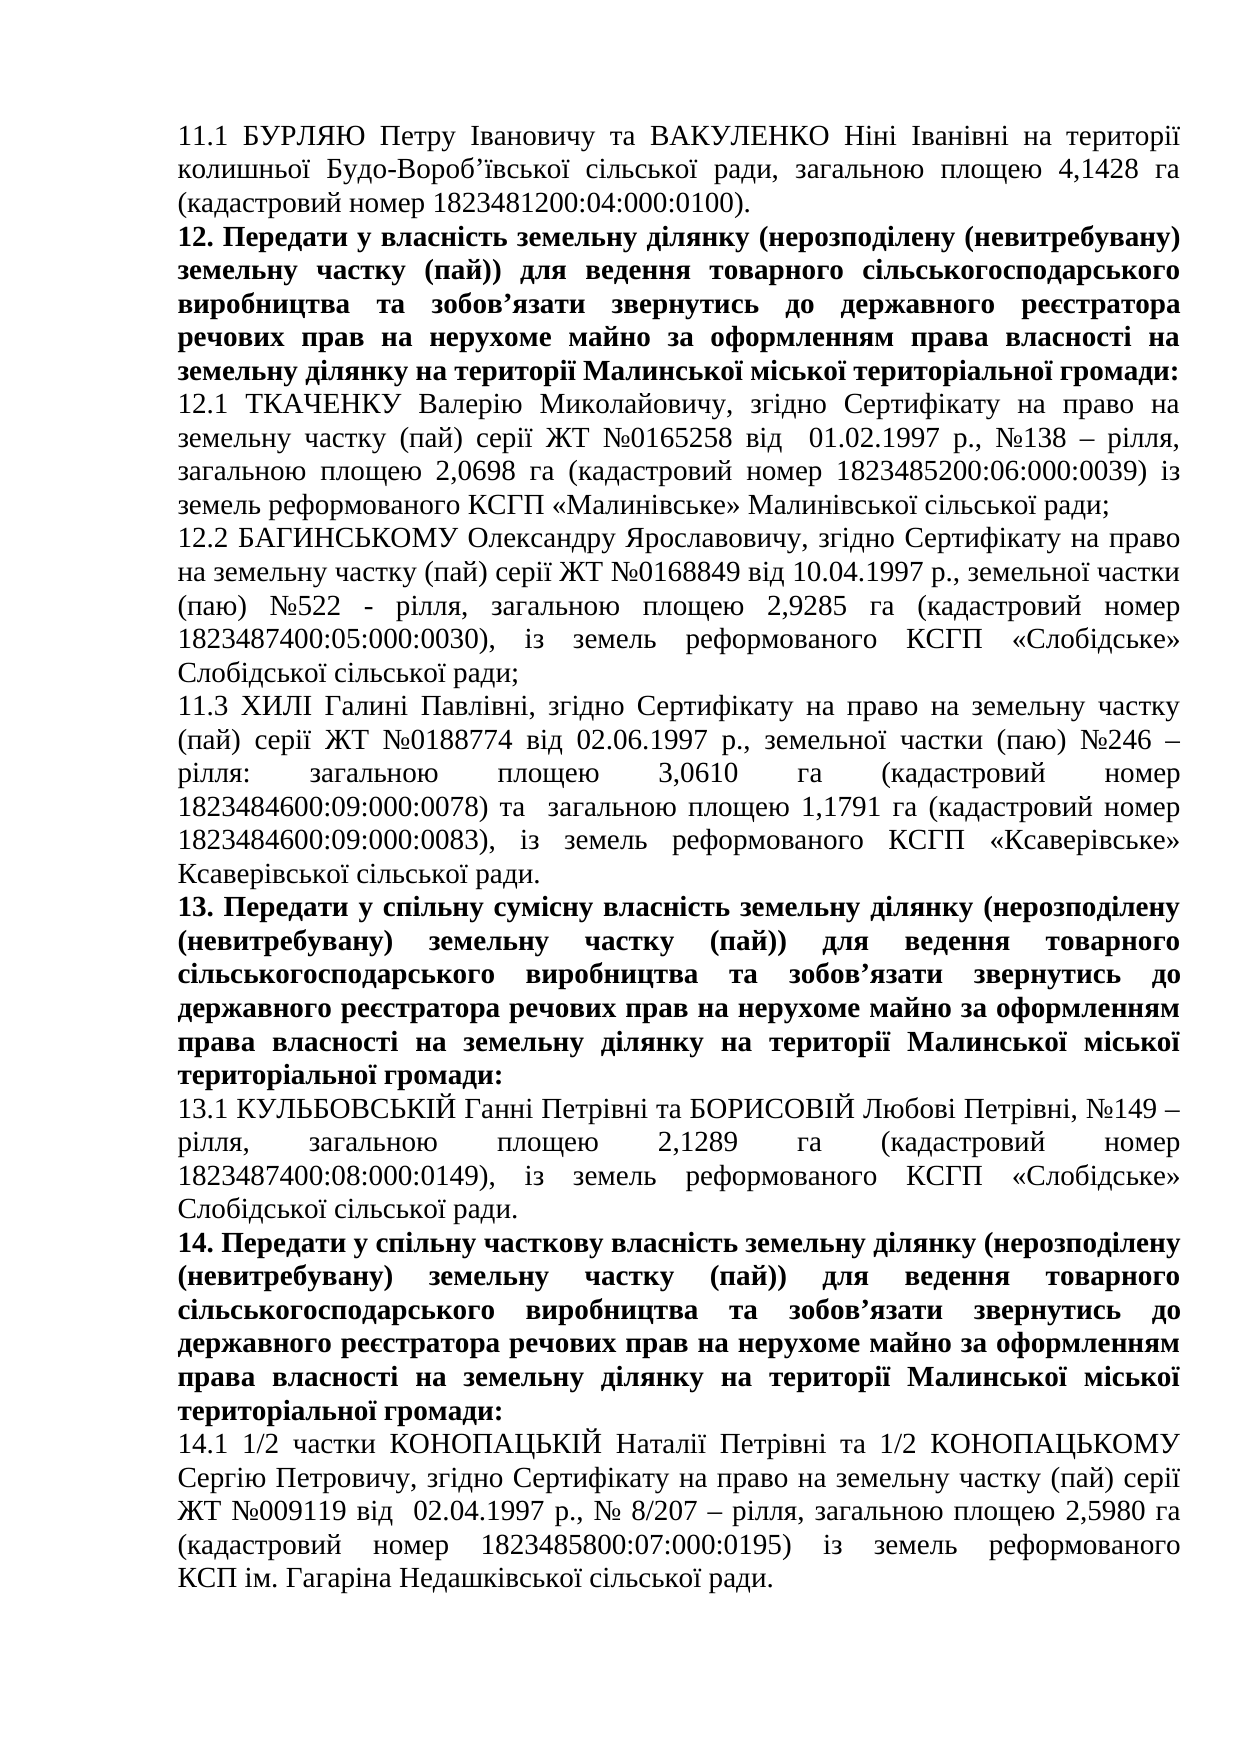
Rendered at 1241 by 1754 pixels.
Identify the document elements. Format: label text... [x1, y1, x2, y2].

text 14. Передати у спільну часткову власність земельну ділянку (нерозподілену (невитребувану) земельну частку (пай)) для ведення товарного сільськогосподарського виробництва та зобов’язати звернутись до державного реєстратора речових прав на нерухоме майно за оформленням права власності на земельну ділянку на території Малинської міської територіальної громади: [177, 1225, 1181, 1426]
text 11.1 БУРЛЯЮ Петру Івановичу та ВАКУЛЕНКО Ніні Іванівні на території колишньої Будо-Вороб’ївської сільської ради, загальною площею 4,1428 га (кадастровий номер 1823481200:04:000:0100). [177, 118, 1181, 219]
text 13. Передати у спільну сумісну власність земельну ділянку (нерозподілену (невитребувану) земельну частку (пай)) для ведення товарного сільськогосподарського виробництва та зобов’язати звернутись до державного реєстратора речових прав на нерухоме майно за оформленням права власності на земельну ділянку на території Малинської міської територіальної громади: [177, 889, 1181, 1091]
text 12.2 БАГИНСЬКОМУ Олександру Ярославовичу, згідно Сертифікату на право на земельну частку (пай) серії ЖТ №0168849 від 10.04.1997 р., земельної частки (паю) №522 - рілля, загальною площею 2,9285 га (кадастровий номер 1823487400:05:000:0030), із земель реформованого КСГП «Слобідське» Слобідської сільської ради; [177, 521, 1181, 688]
text 11.3 ХИЛІ Галині Павлівні, згідно Сертифікату на право на земельну частку (пай) серії ЖТ №0188774 від 02.06.1997 р., земельної частки (паю) №246 – рілля: загальною площею 3,0610 га (кадастровий номер 1823484600:09:000:0078) та загальною площею 1,1791 га (кадастровий номер 1823484600:09:000:0083), із земель реформованого КСГП «Ксаверівське» Ксаверівської сільської ради. [177, 688, 1181, 889]
text 12.1 ТКАЧЕНКУ Валерію Миколайовичу, згідно Сертифікату на право на земельну частку (пай) серії ЖТ №0165258 від 01.02.1997 р., №138 – рілля, загальною площею 2,0698 га (кадастровий номер 1823485200:06:000:0039) із земель реформованого КСГП «Малинівське» Малинівської сільської ради; [177, 386, 1181, 521]
text 14.1 1/2 частки КОНОПАЦЬКІЙ Наталії Петрівні та 1/2 КОНОПАЦЬКОМУ Сергію Петровичу, згідно Сертифікату на право на земельну частку (пай) серії ЖТ №009119 від 02.04.1997 р., № 8/207 – рілля, загальною площею 2,5980 га (кадастровий номер 1823485800:07:000:0195) із земель реформованого КСП ім. Гагаріна Недашківської сільської ради. [177, 1426, 1181, 1594]
text 13.1 КУЛЬБОВСЬКІЙ Ганні Петрівні та БОРИСОВІЙ Любові Петрівні, №149 – рілля, загальною площею 2,1289 га (кадастровий номер 1823487400:08:000:0149), із земель реформованого КСГП «Слобідське» Слобідської сільської ради. [177, 1091, 1181, 1225]
text 12. Передати у власність земельну ділянку (нерозподілену (невитребувану) земельну частку (пай)) для ведення товарного сільськогосподарського виробництва та зобов’язати звернутись до державного реєстратора речових прав на нерухоме майно за оформленням права власності на земельну ділянку на території Малинської міської територіальної громади: [177, 219, 1181, 386]
